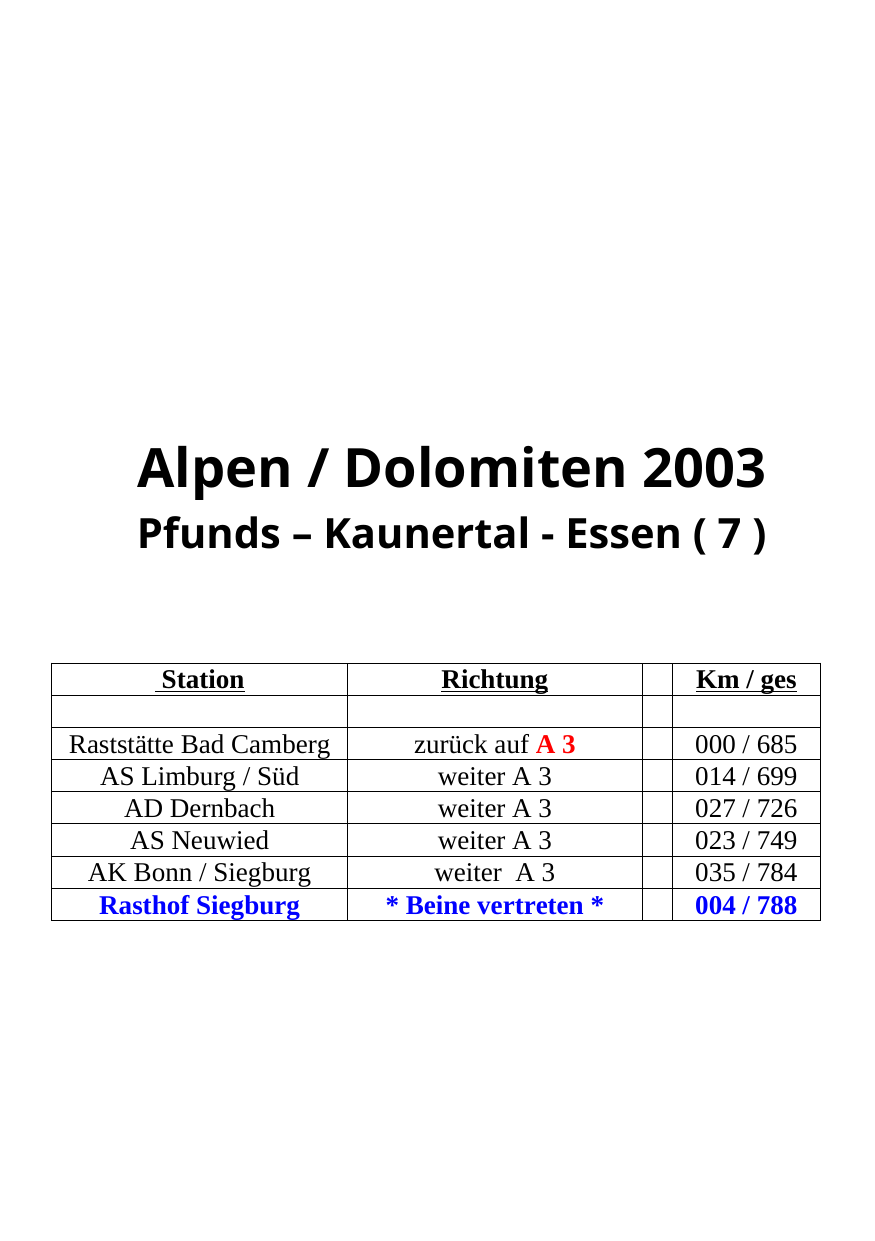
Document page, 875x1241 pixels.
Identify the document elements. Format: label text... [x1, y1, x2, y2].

table_cell [643, 857, 672, 888]
table_cell weiter A 3 [348, 857, 642, 888]
table_cell Rasthof Siegburg [52, 889, 347, 920]
table_cell weiter A 3 [348, 824, 642, 856]
table_cell [643, 760, 672, 791]
table_cell 027 / 726 [673, 792, 820, 823]
table_cell [643, 728, 672, 759]
table_cell Raststätte Bad Camberg [52, 728, 347, 759]
text Pfunds – Kaunertal - Essen ( 7 ) [59, 503, 844, 560]
table_cell [643, 889, 672, 920]
table_cell 035 / 784 [673, 857, 820, 888]
table_cell [52, 696, 347, 727]
text Alpen / Dolomiten 2003 [59, 430, 844, 503]
table_header Richtung [348, 664, 642, 694]
table_cell [643, 792, 672, 823]
table_cell AS Neuwied [52, 824, 347, 856]
table_cell AD Dernbach [52, 792, 347, 823]
table_cell [643, 824, 672, 856]
table_header [643, 664, 672, 694]
table_cell weiter A 3 [348, 760, 642, 791]
table_cell 014 / 699 [673, 760, 820, 791]
table_cell 004 / 788 [673, 889, 820, 920]
table_cell AK Bonn / Siegburg [52, 857, 347, 888]
table_cell zurück auf A 3 [348, 728, 642, 759]
table_cell 023 / 749 [673, 824, 820, 856]
table_cell * Beine vertreten * [348, 889, 642, 920]
table_cell AS Limburg / Süd [52, 760, 347, 791]
table_header Station [52, 664, 347, 694]
table_cell weiter A 3 [348, 792, 642, 823]
table_cell [348, 696, 642, 727]
table_cell [643, 696, 672, 727]
table_header Km / ges [673, 664, 820, 694]
table_cell [673, 696, 820, 727]
table_cell 000 / 685 [673, 728, 820, 759]
